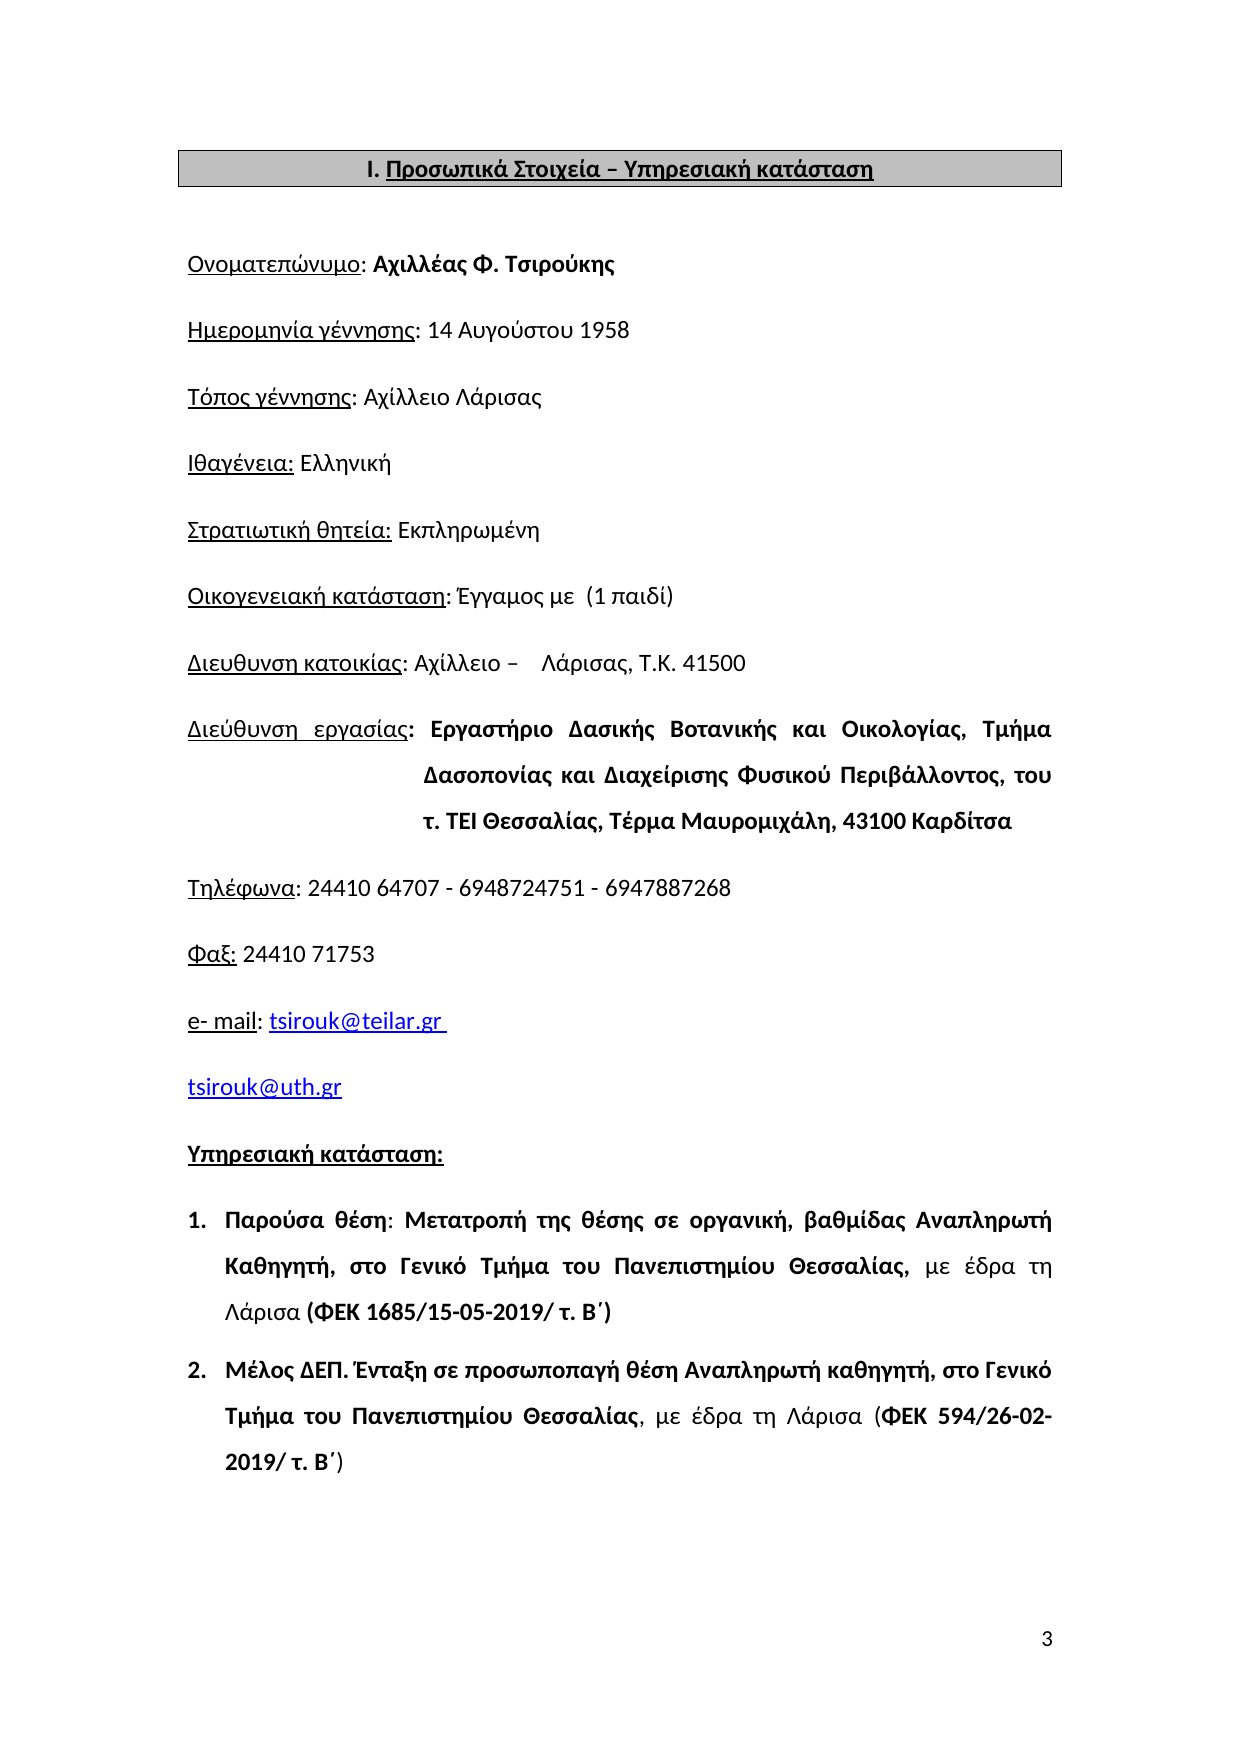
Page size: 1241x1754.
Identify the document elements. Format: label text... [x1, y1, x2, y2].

text Φαξ: 24410 71753 [187, 938, 1053, 969]
text Ημερομηνία γέννησης: 14 Αυγούστου 1958 [187, 314, 1053, 345]
text Τόπος γέννησης: Αχίλλειο Λάρισας [187, 381, 1053, 411]
text Διευθυνση κατοικίας: Αχίλλειο – Λάρισας, Τ.Κ. 41500 [187, 647, 1053, 678]
text Οικογενειακή κατάσταση: Έγγαμος με (1 παιδί) [187, 581, 1053, 611]
text tsirouk@uth.gr [187, 1071, 1053, 1102]
list Μέλος ΔΕΠ. Ένταξη σε προσωποπαγή θέση Αναπληρωτή καθηγητή, στο Γενικό Τμήμα του Πανεπιστημίου Θεσσαλίας, με έδρα τη Λάρισα (ΦΕΚ 594/26-02-2019/ τ. Β΄) [187, 1354, 1053, 1476]
text Τηλέφωνα: 24410 64707 - 6948724751 - 6947887268 [187, 872, 1053, 902]
text Στρατιωτική θητεία: Εκπληρωμένη [187, 514, 1053, 544]
text Ιθαγένεια: Ελληνική [187, 447, 1053, 478]
text Ονοματεπώνυμο: Αχιλλέας Φ. Τσιρούκης [187, 248, 1053, 278]
text Ι. Προσωπικά Στοιχεία – Υπηρεσιακή κατάσταση [179, 151, 1061, 186]
text e- mail: tsirouk@teilar.gr [187, 1005, 1053, 1035]
text Διεύθυνση εργασίας: Εργαστήριο Δασικής Βοτανικής και Οικολογίας, Τμήμα Δασοπονίας και Διαχείρισης Φυσικού Περιβάλλοντος, του τ. ΤΕΙ Θεσσαλίας, Τέρμα Μαυρομιχάλη, 43100 Καρδίτσα [187, 714, 1053, 836]
text Υπηρεσιακή κατάσταση: [187, 1138, 1053, 1168]
list Παρούσα θέση: Μετατροπή της θέσης σε οργανική, βαθμίδας Αναπληρωτή Καθηγητή, στο Γενικό Τμήμα του Πανεπιστημίου Θεσσαλίας, με έδρα τη Λάρισα (ΦΕΚ 1685/15-05-2019/ τ. Β΄) [187, 1204, 1053, 1326]
